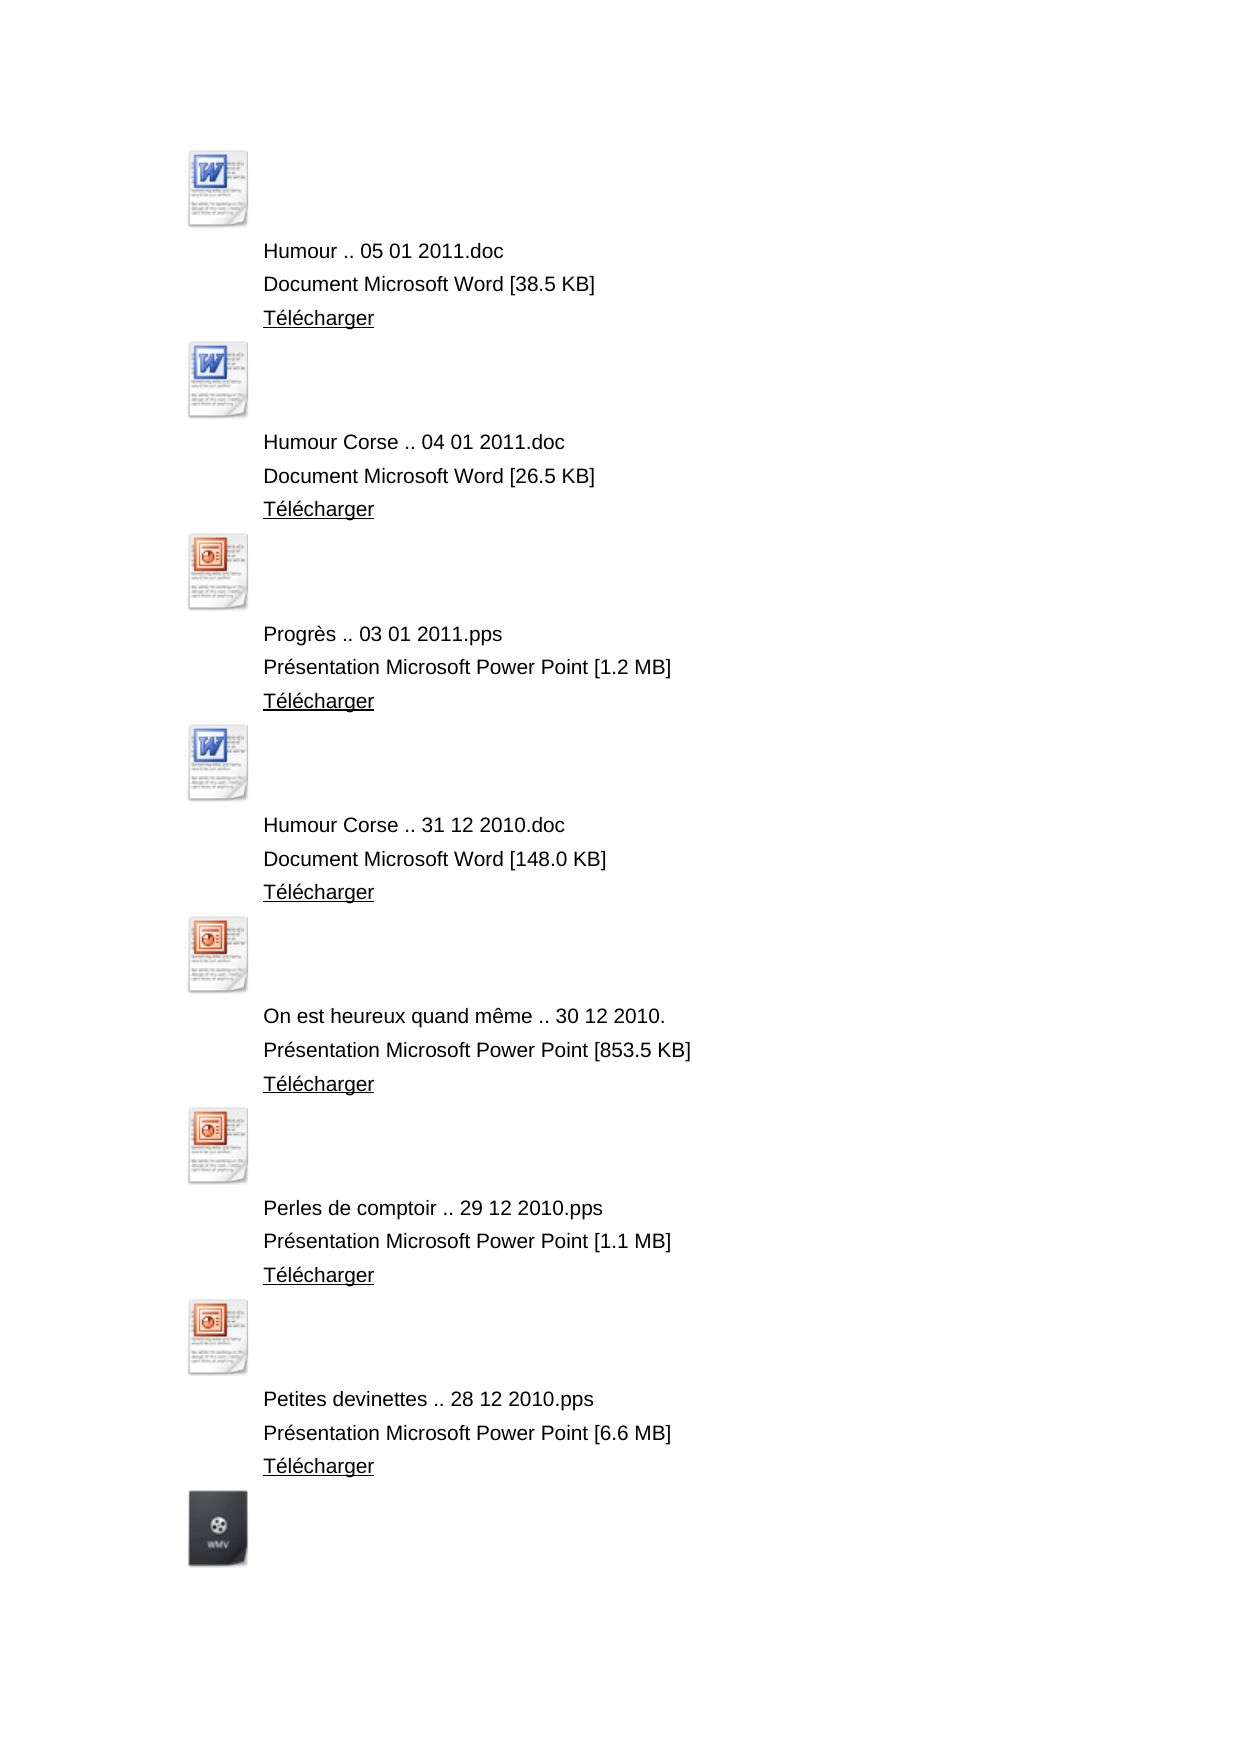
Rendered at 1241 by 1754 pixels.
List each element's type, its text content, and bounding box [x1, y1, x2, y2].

picture [177, 1487, 257, 1568]
text Humour Corse .. 04 01 2011.doc Document Microsoft Word [26.5 KB] Télécharger [263, 430, 1063, 521]
text Petites devinettes .. 28 12 2010.pps Présentation Microsoft Power Point [6.6 MB] Télécharger [263, 1387, 1063, 1478]
text Progrès .. 03 01 2011.pps Présentation Microsoft Power Point [1.2 MB] Télécharger [263, 621, 1063, 712]
text Humour .. 05 01 2011.doc Document Microsoft Word [38.5 KB] Télécharger [263, 238, 1063, 329]
text Perles de comptoir .. 29 12 2010.pps Présentation Microsoft Power Point [1.1 MB] Télécharger [263, 1196, 1063, 1287]
picture [177, 339, 257, 419]
picture [177, 722, 257, 802]
picture [177, 913, 257, 994]
picture [177, 1105, 257, 1185]
picture [177, 1296, 257, 1376]
text Humour Corse .. 31 12 2010.doc Document Microsoft Word [148.0 KB] Télécharger [263, 813, 1063, 904]
picture [177, 147, 257, 228]
picture [177, 530, 257, 611]
text On est heureux quand même .. 30 12 2010. Présentation Microsoft Power Point [853.5 KB] Télécharger [263, 1004, 1063, 1095]
